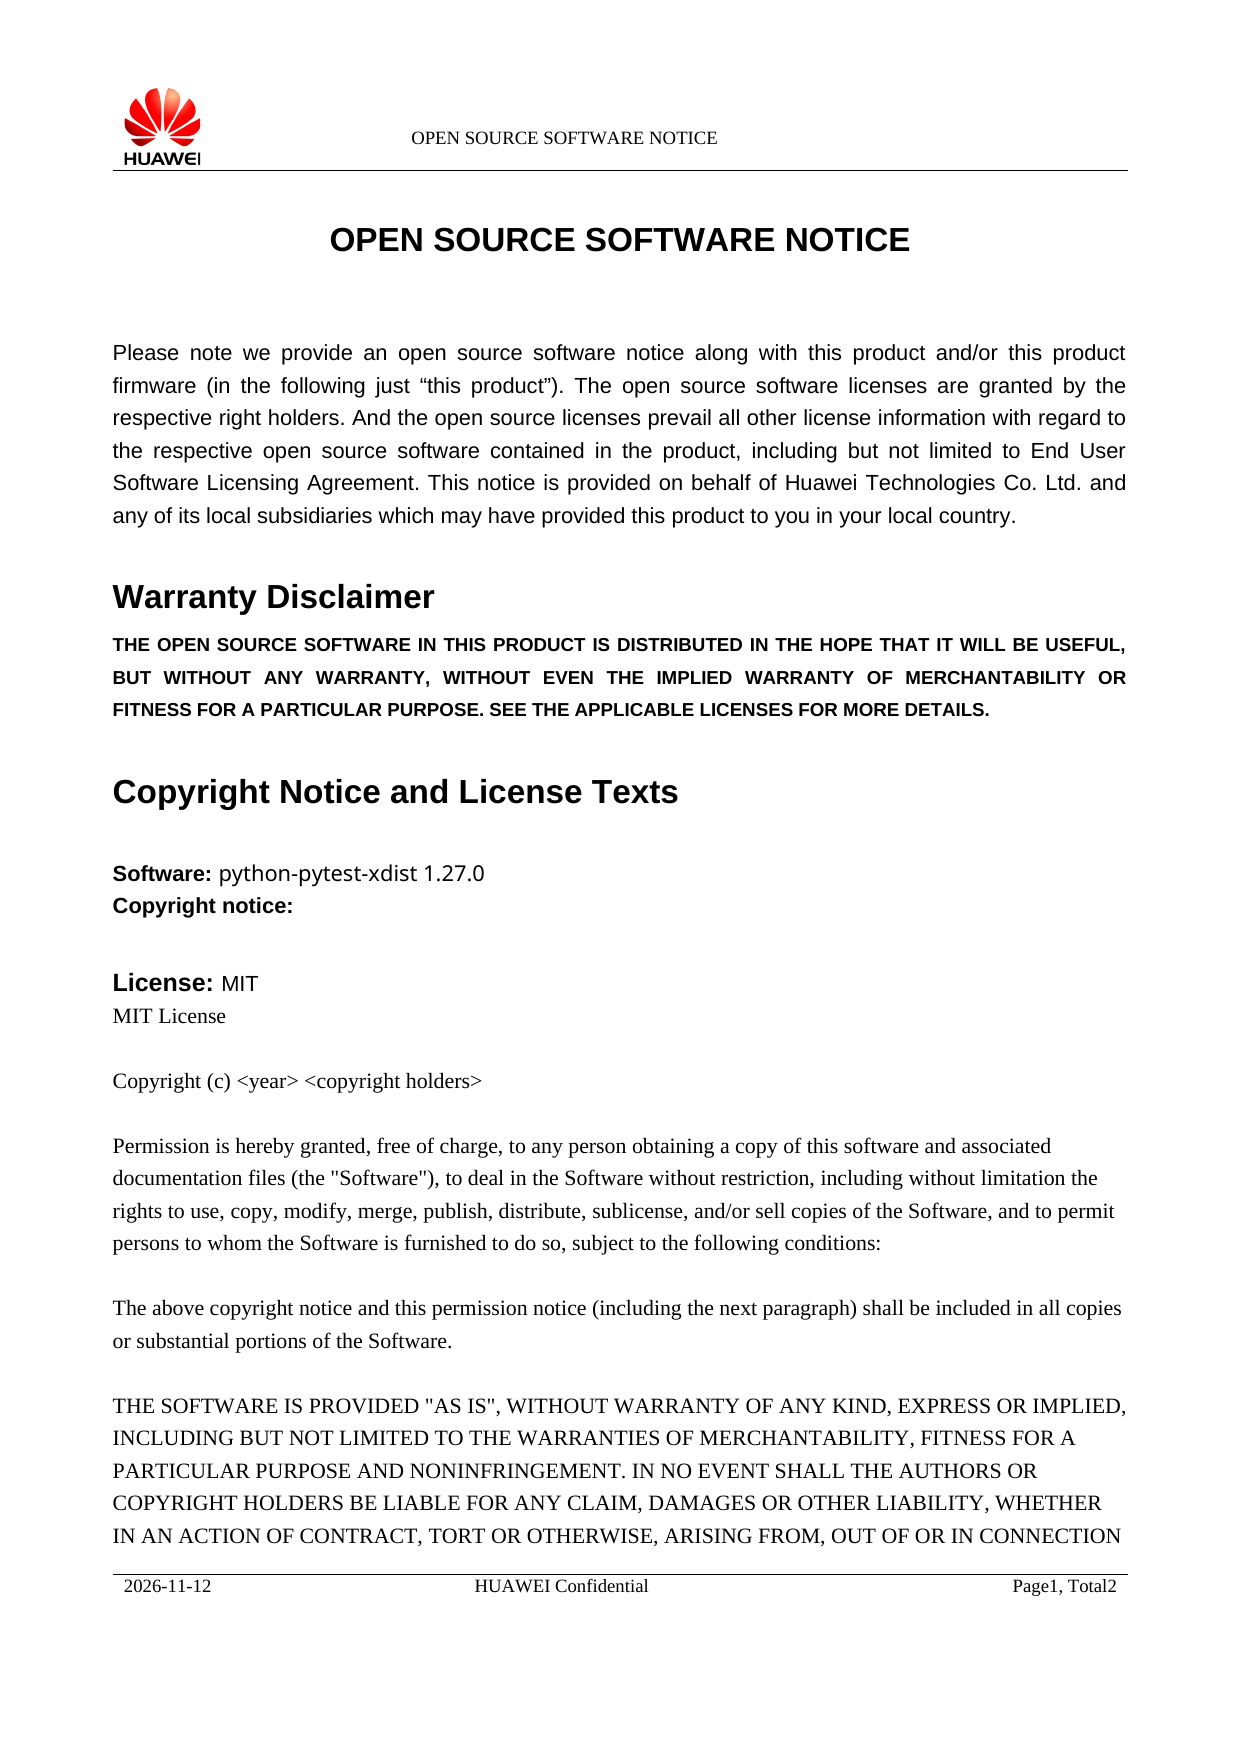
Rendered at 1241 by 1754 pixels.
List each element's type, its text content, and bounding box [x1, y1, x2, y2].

text OPEN SOURCE SOFTWARE NOTICE [112, 206, 1128, 271]
text Warranty Disclaimer [112, 564, 1128, 629]
text License: MIT [112, 966, 1128, 999]
text Please note we provide an open source software notice along with this product and/or this product firmware (in the following just “this product”). The open source software licenses are granted by the respective right holders. And the open source licenses prevail all other license information with regard to the respective open source software contained in the product, including but not limited to End User Software Licensing Agreement. This notice is provided on behalf of Huawei Technologies Co. Ltd. and any of its local subsidiaries which may have provided this product to you in your local country. [112, 336, 1128, 531]
text Copyright Notice and License Texts [112, 759, 1128, 824]
title Software: python-pytest-xdist 1.27.0 [112, 856, 1128, 889]
text Copyright notice: [112, 889, 1128, 921]
text The open source software in this product is distributed in the hope that it will be useful, but WITHOUT ANY WARRANTY, without even the implied warranty of MERCHANTABILITY or FITNESS FOR A PARTICULAR PURPOSE. See the applicable licenses for more details. [112, 629, 1128, 726]
picture [124, 88, 201, 165]
